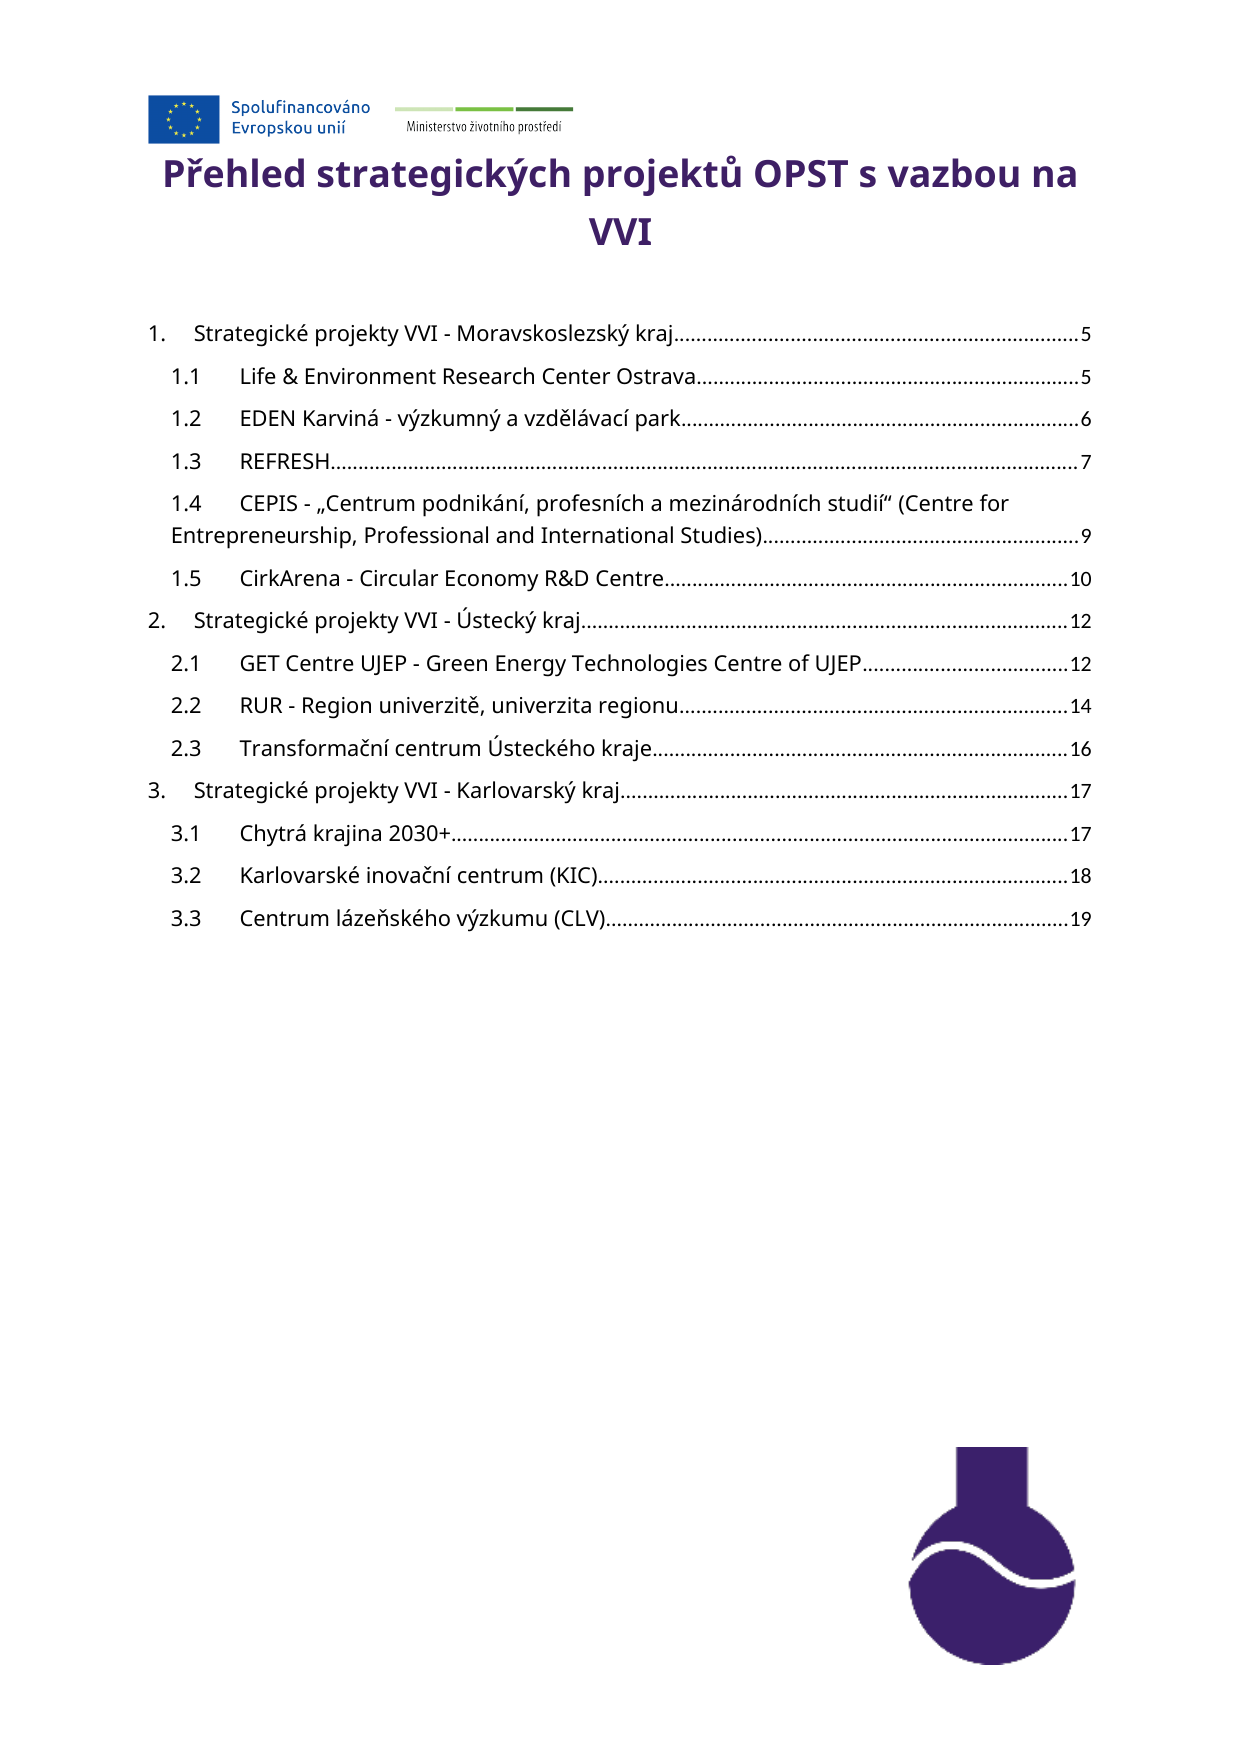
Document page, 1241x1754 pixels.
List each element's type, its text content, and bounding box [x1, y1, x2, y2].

picture [884, 1447, 1101, 1665]
text Přehled strategických projektů OPST s vazbou na VVI [148, 148, 1093, 256]
picture [147, 94, 574, 145]
